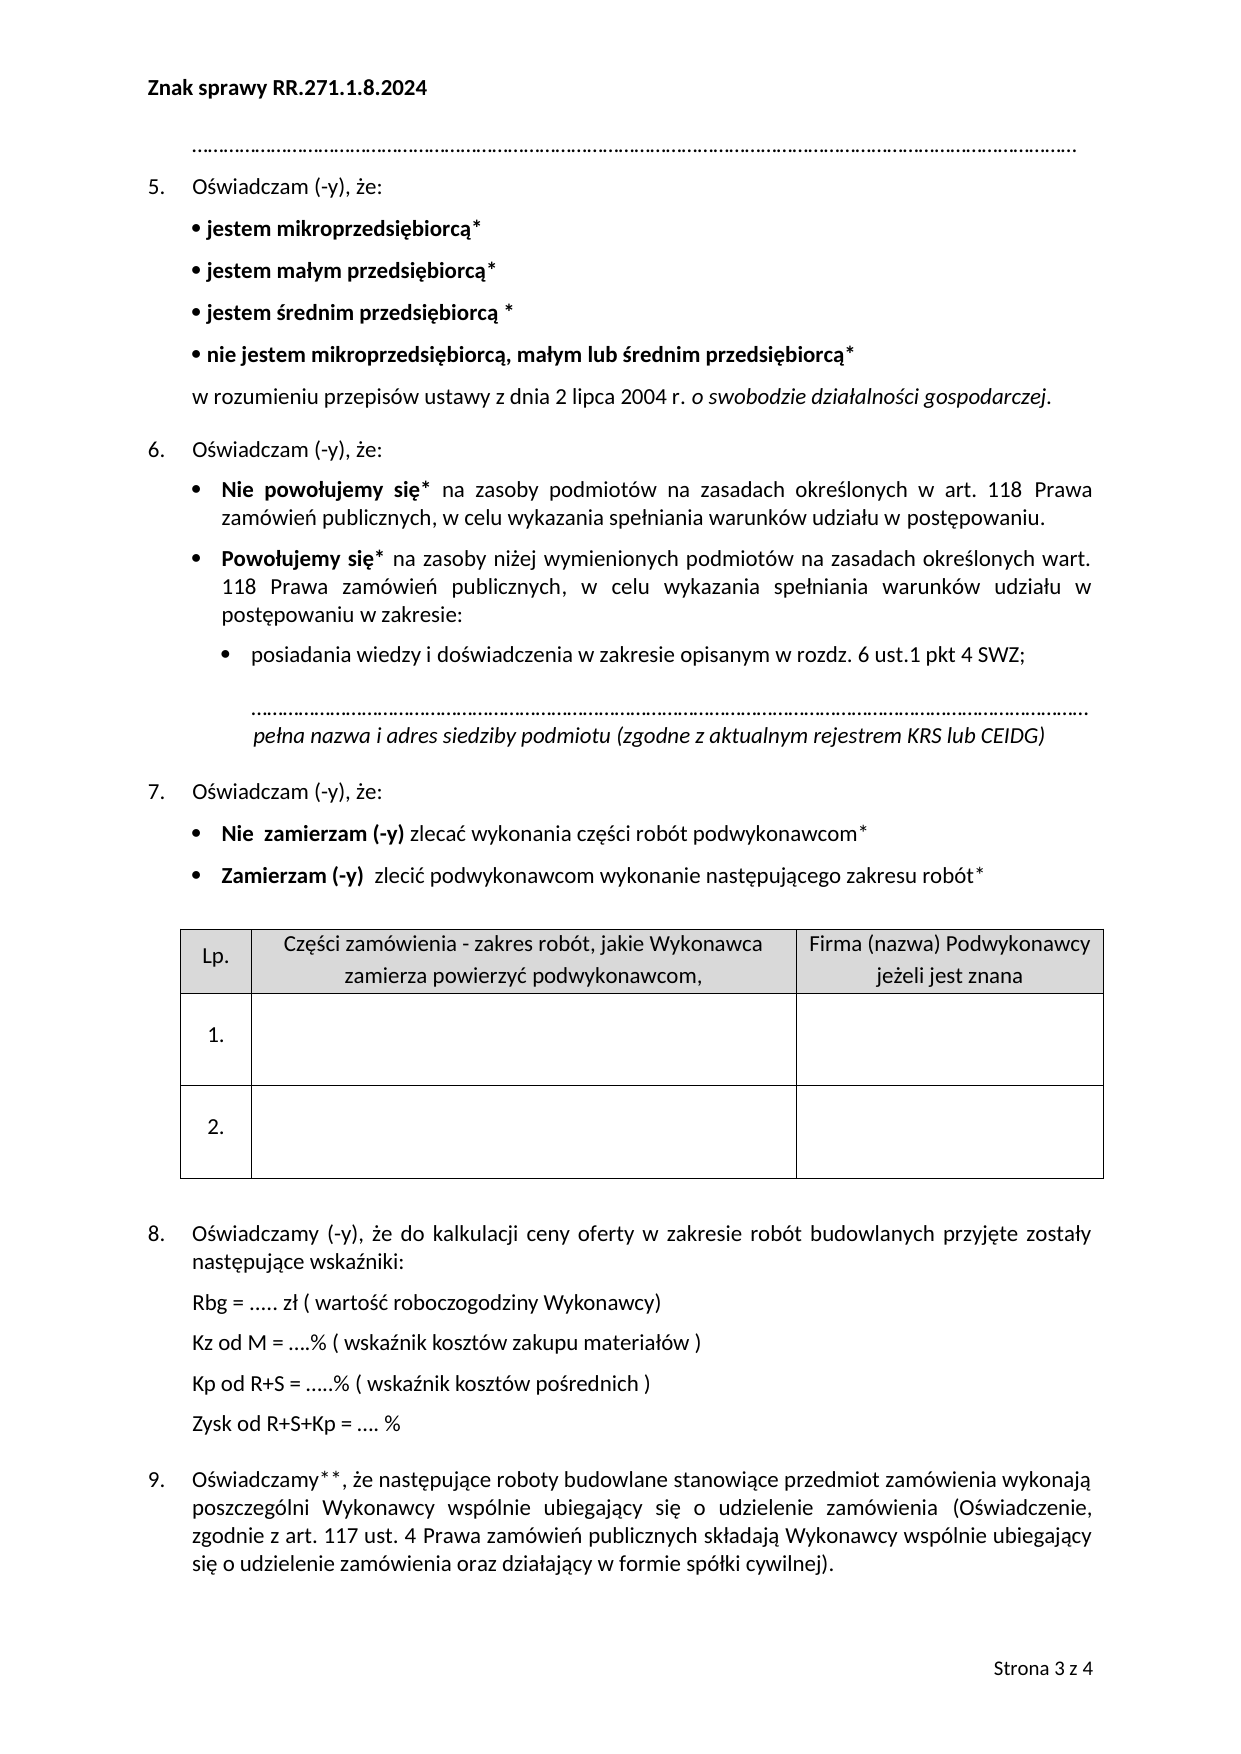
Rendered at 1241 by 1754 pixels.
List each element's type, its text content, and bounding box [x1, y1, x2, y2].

list jestem mikroprzedsiębiorcą* [192, 214, 1090, 242]
list Oświadczamy (-y), że do kalkulacji ceny oferty w zakresie robót budowlanych przyjęte zostały następujące wskaźniki: [148, 1219, 1093, 1275]
list Nie powołujemy się* na zasoby podmiotów na zasadach określonych w art. 118 Prawa zamówień publicznych, w celu wykazania spełniania warunków udziału w postępowaniu. [192, 475, 1093, 531]
table_cell 2. [181, 1086, 251, 1178]
list jestem średnim przedsiębiorcą * [192, 298, 1090, 326]
list …………………………………………………………………………………………………………………………………………………… [192, 130, 1090, 158]
table_header Lp. [181, 930, 251, 993]
text Kp od R+S = …..% ( wskaźnik kosztów pośrednich ) [192, 1369, 1093, 1397]
table_cell [252, 1086, 796, 1178]
text Zysk od R+S+Kp = …. % [192, 1409, 1093, 1437]
list Nie zamierzam (-y) zlecać wykonania części robót podwykonawcom* [192, 819, 1093, 847]
list posiadania wiedzy i doświadczenia w zakresie opisanym w rozdz. 6 ust.1 pkt 4 SWZ; [221, 640, 1093, 668]
list nie jestem mikroprzedsiębiorcą, małym lub średnim przedsiębiorcą* [192, 340, 1090, 368]
list w rozumieniu przepisów ustawy z dnia 2 lipca 2004 r. o swobodzie działalności gospodarczej. [192, 382, 1090, 410]
text Powołujemy się* na zasoby niżej wymienionych podmiotów na zasadach określonych wart. 118 Prawa zamówień publicznych, w celu wykazania spełniania warunków udziału w postępowaniu w zakresie: [192, 544, 1093, 628]
list Oświadczam (-y), że: [148, 172, 1090, 200]
list Oświadczamy**, że następujące roboty budowlane stanowiące przedmiot zamówienia wykonają poszczególni Wykonawcy wspólnie ubiegający się o udzielenie zamówienia (Oświadczenie, zgodnie z art. 117 ust. 4 Prawa zamówień publicznych składają Wykonawcy wspólnie ubiegający się o udzielenie zamówienia oraz działający w formie spółki cywilnej). [148, 1465, 1093, 1577]
list …………………………………………………………………………………………………………………………………………… [177, 693, 1093, 721]
table_header Części zamówienia - zakres robót, jakie Wykonawca zamierza powierzyć podwykonawcom, [252, 930, 796, 993]
list Oświadczam (-y), że: [148, 435, 1090, 463]
text Rbg = ..... zł ( wartość roboczogodziny Wykonawcy) [192, 1288, 1093, 1316]
table_cell [797, 994, 1103, 1085]
table_cell 1. [181, 994, 251, 1085]
table_cell [797, 1086, 1103, 1178]
list pełna nazwa i adres siedziby podmiotu (zgodne z aktualnym rejestrem KRS lub CEIDG) [207, 721, 1093, 749]
table_header Firma (nazwa) Podwykonawcy jeżeli jest znana [797, 930, 1103, 993]
list Zamierzam (-y) zlecić podwykonawcom wykonanie następującego zakresu robót* [192, 861, 1093, 889]
table_cell [252, 994, 796, 1085]
text Kz od M = ….% ( wskaźnik kosztów zakupu materiałów ) [192, 1328, 1093, 1356]
list Oświadczam (-y), że: [148, 777, 1093, 806]
list jestem małym przedsiębiorcą* [192, 256, 1090, 284]
